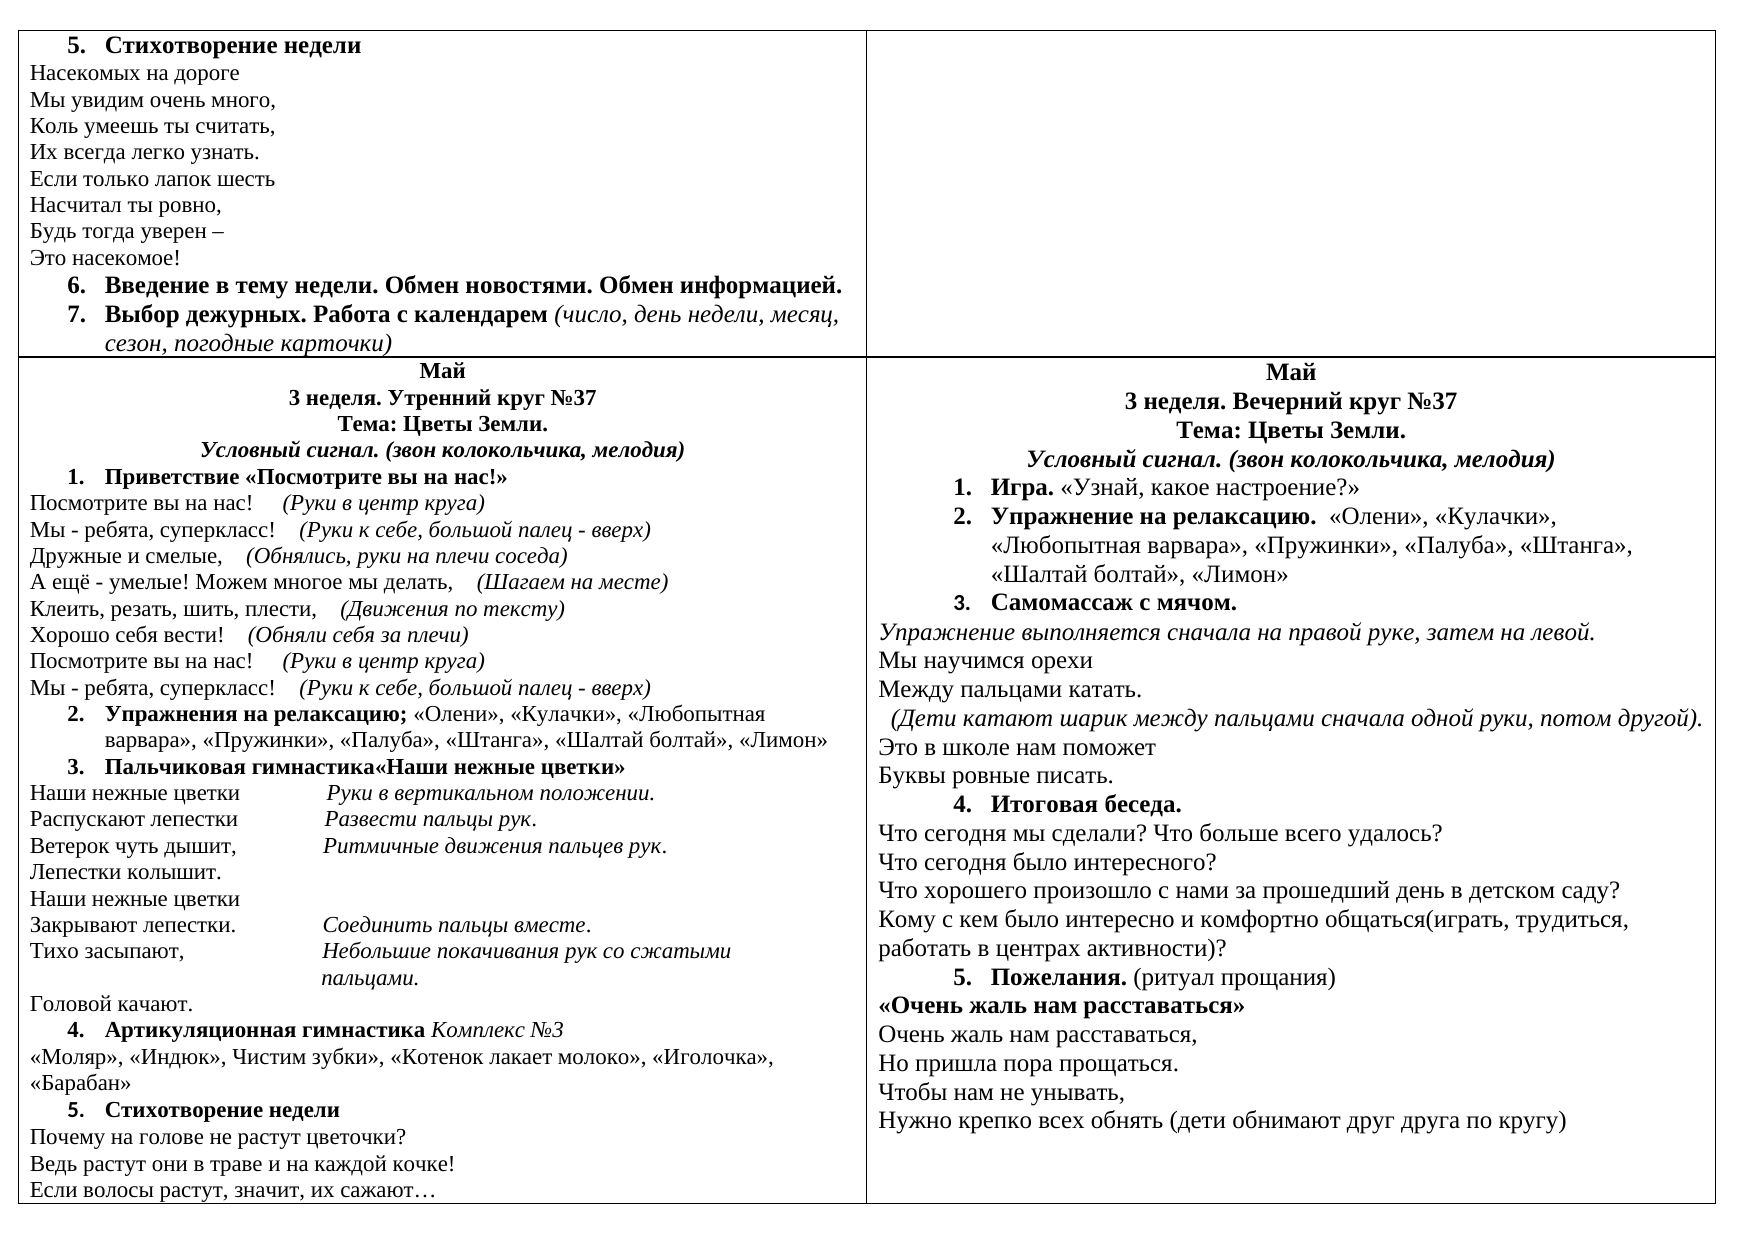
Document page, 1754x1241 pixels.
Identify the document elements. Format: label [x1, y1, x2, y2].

table_cell [19, 31, 866, 356]
table_cell [867, 31, 1715, 356]
table_cell [19, 358, 866, 1202]
table_cell [867, 358, 1715, 1202]
